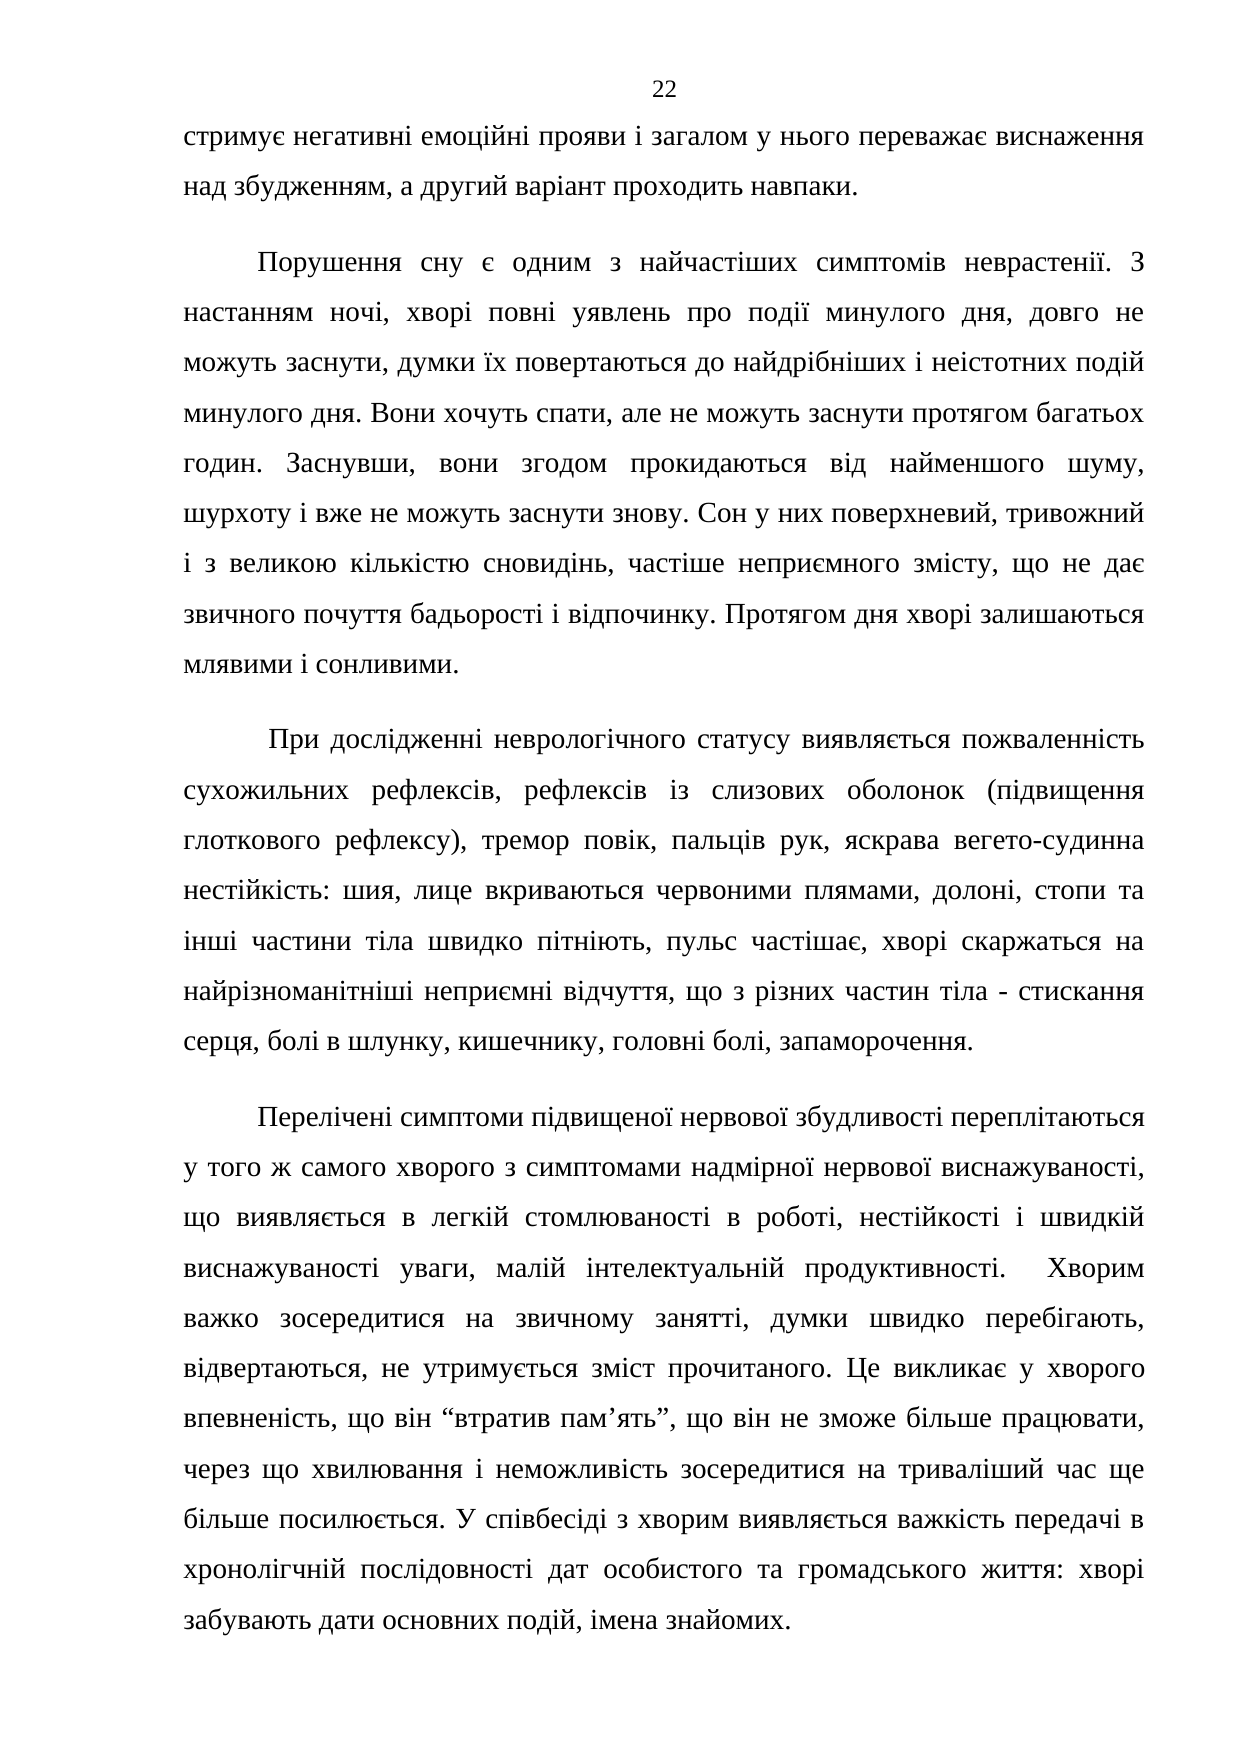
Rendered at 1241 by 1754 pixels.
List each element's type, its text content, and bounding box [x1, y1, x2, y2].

text При дослідженні неврологічного статусу виявляється пожваленність сухожильних рефлексів, рефлексів із слизових оболонок (підвищення глоткового рефлексу), тремор повік, пальців рук, яскрава вегето-судинна нестійкість: шия, лице вкриваються червоними плямами, долоні, стопи та інші частини тіла швидко пітніють, пульс частішає, хворі скаржаться на найрізноманітніші неприємні відчуття, що з різних частин тіла - стискання серця, болі в шлунку, кишечнику, головні болі, запаморочення. [183, 722, 1146, 1057]
text Порушення сну є одним з найчастіших симптомів неврастенії. З настанням ночі, хворі повні уявлень про події минулого дня, довго не можуть заснути, думки їх повертаються до найдрібніших і неістотних подій минулого дня. Вони хочуть спати, але не можуть заснути протягом багатьох годин. Заснувши, вони згодом прокидаються від найменшого шуму, шурхоту і вже не можуть заснути знову. Сон у них поверхневий, тривожний і з великою кількістю сновидінь, частіше неприємного змісту, що не дає звичного почуття бадьорості і відпочинку. Протягом дня хворі залишаються млявими і сонливими. [183, 244, 1146, 680]
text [183, 118, 1146, 202]
text Перелічені симптоми підвищеної нервової збудливості переплітаються у того ж самого хворого з симптомами надмірної нервової виснажуваності, що виявляється в легкій стомлюваності в роботі, нестійкості і швидкій виснажуваності уваги, малій інтелектуальній продуктивності. Хворим важко зосередитися на звичному занятті, думки швидко перебігають, відвертаються, не утримується зміст прочитаного. Це викликає у хворого впевненість, що він “втратив пам’ять”, що він не зможе більше працювати, через що хвилювання і неможливість зосередитися на триваліший час ще більше посилюється. У співбесіді з хворим виявляється важкість передачі в хронолігчній послідовності дат особистого та громадського життя: хворі забувають дати основних подій, імена знайомих. [183, 1099, 1146, 1635]
